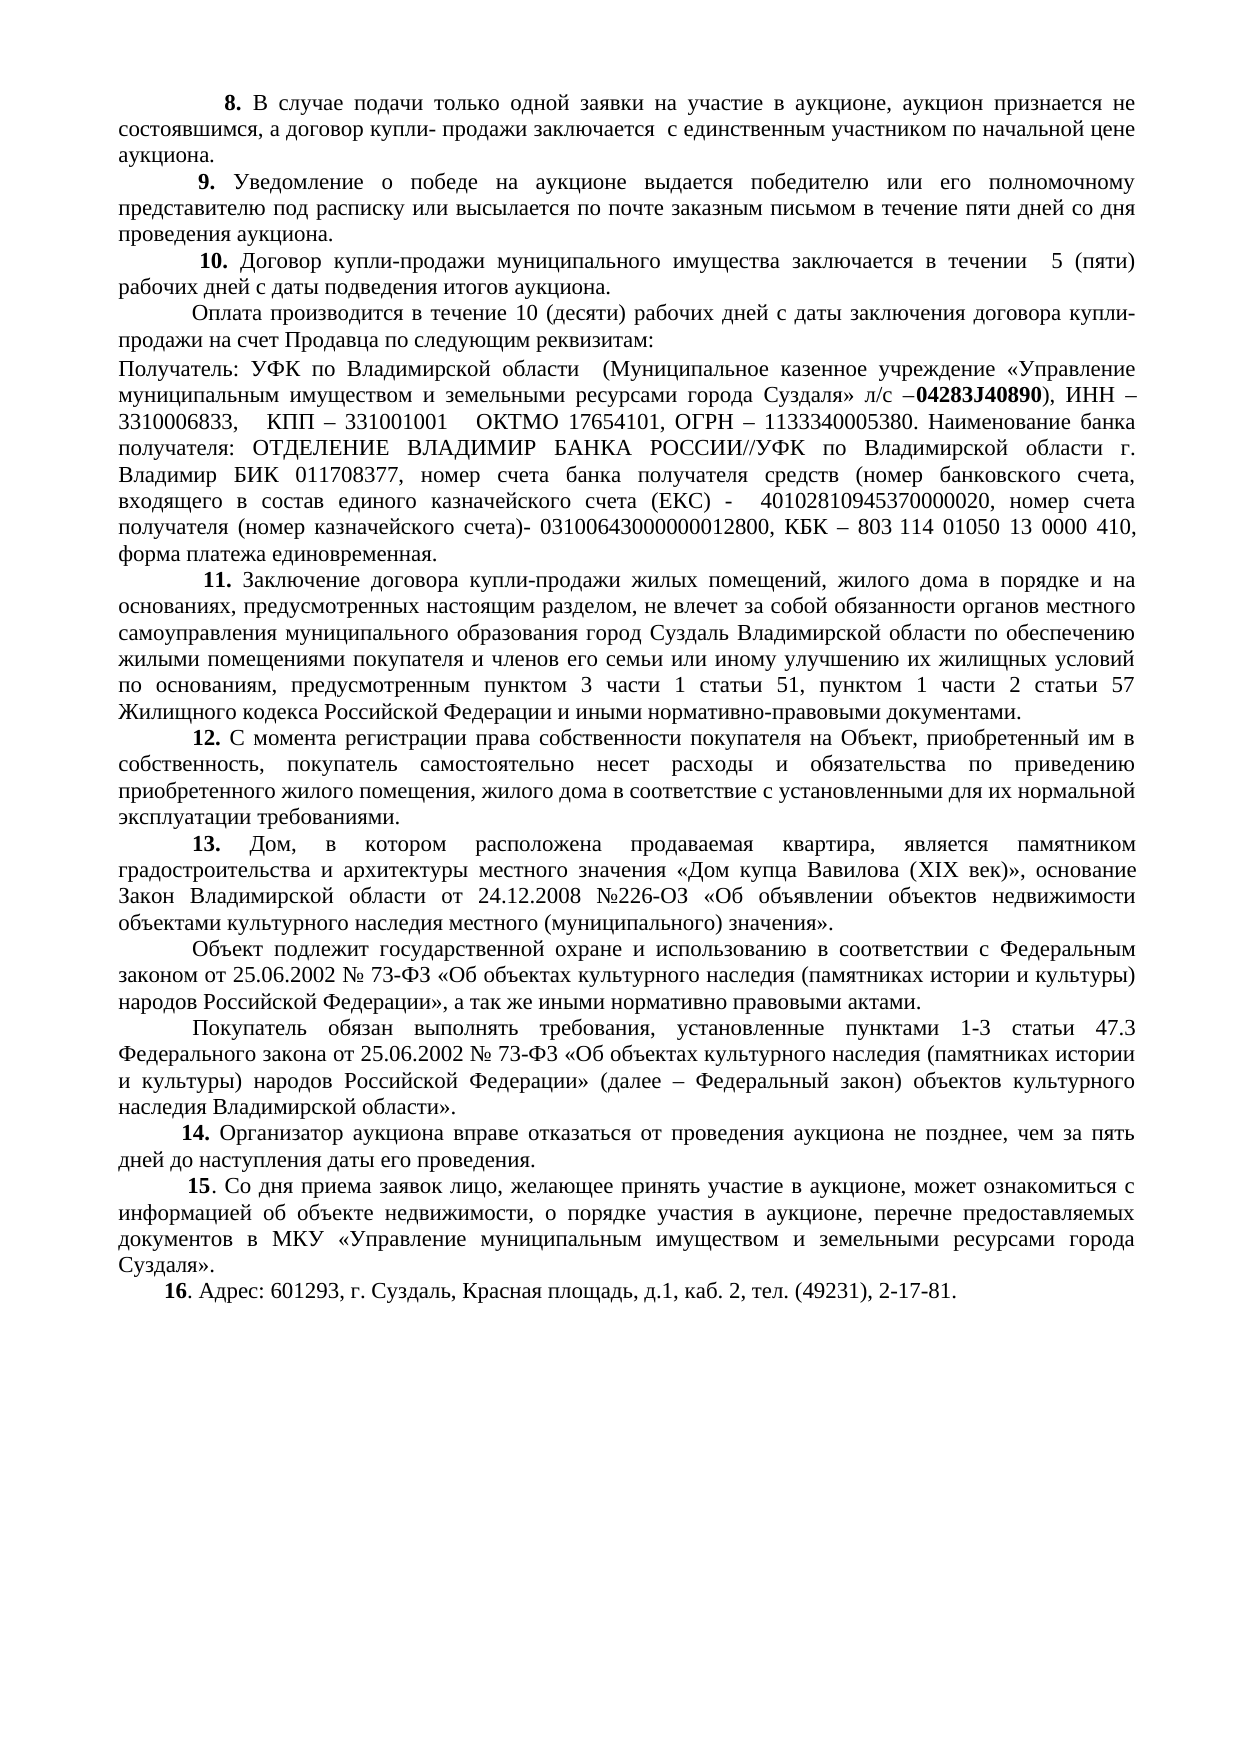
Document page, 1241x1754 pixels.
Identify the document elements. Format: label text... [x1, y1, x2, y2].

text 11. Заключение договора купли-продажи жилых помещений, жилого дома в порядке и на основаниях, предусмотренных настоящим разделом, не влечет за собой обязанности органов местного самоуправления муниципального образования город Суздаль Владимирской области по обеспечению жилыми помещениями покупателя и членов его семьи или иному улучшению их жилищных условий по основаниям, предусмотренным пунктом 3 части 1 статьи 51, пунктом 1 части 2 статьи 57 Жилищного кодекса Российской Федерации и иными нормативно-правовыми документами. [118, 566, 1137, 724]
text 16. Адрес: . Суздаль, Красная площадь, д.1, каб. 2, тел. (49231), 2-17-81. [118, 1278, 1137, 1304]
text 14. Организатор аукциона вправе отказаться от проведения аукциона не позднее, чем за пять дней до наступления даты его проведения. [118, 1119, 1137, 1172]
text 13. Дом, в котором расположена продаваемая квартира, является памятником градостроительства и архитектуры местного значения «Дом купца Вавилова (XIX век)», основание Закон Владимирской области от 24.12.2008 №226-ОЗ «Об объявлении объектов недвижимости объектами культурного наследия местного (муниципального) значения». [118, 829, 1137, 935]
text 10. Договор купли-продажи муниципального имущества заключается в течении 5 (пяти) рабочих дней с даты подведения итогов аукциона. [118, 247, 1137, 299]
text 9. Уведомление о победе на аукционе выдается победителю или его полномочному представителю под расписку или высылается по почте заказным письмом в течение пяти дней со дня проведения аукциона. [118, 168, 1137, 247]
text 12. С момента регистрации права собственности покупателя на Объект, приобретенный им в собственность, покупатель самостоятельно несет расходы и обязательства по приведению приобретенного жилого помещения, жилого дома в соответствие с установленными для их нормальной эксплуатации требованиями. [118, 724, 1137, 829]
text Получатель: УФК по Владимирской области (Муниципальное казенное учреждение «Управление муниципальным имуществом и земельными ресурсами города Суздаля» л/с –04283J40890), ИНН – 3310006833, КПП – 331001001 ОКТМО 17654101, ОГРН – 1133340005380. Наименование банка получателя: ОТДЕЛЕНИЕ ВЛАДИМИР БАНКА РОССИИ//УФК по Владимирской области г. Владимир БИК 011708377, номер счета банка получателя средств (номер банковского счета, входящего в состав единого казначейского счета (ЕКС) - 40102810945370000020, номер счета получателя (номер казначейского счета)- 03100643000000012800, КБК – 803 114 01050 13 0000 410, форма платежа единовременная. [118, 355, 1137, 566]
text 8. В случае подачи только одной заявки на участие в аукционе, аукцион признается не состоявшимся, а договор купли- продажи заключается с единственным участником по начальной цене аукциона. [118, 89, 1137, 168]
text Покупатель обязан выполнять требования, установленные пунктами 1-3 статьи 47.3 Федерального закона от 25.06.2002 № 73-Ф3 «Об объектах культурного наследия (памятниках истории и культуры) народов Российской Федерации» (далее – Федеральный закон) объектов культурного наследия Владимирской области». [118, 1014, 1137, 1119]
text Объект подлежит государственной охране и использованию в соответствии с Федеральным законом от 25.06.2002 № 73-ФЗ «Об объектах культурного наследия (памятниках истории и культуры) народов Российской Федерации», а так же иными нормативно правовыми актами. [118, 935, 1137, 1014]
text 15. Со дня приема заявок лицо, желающее принять участие в аукционе, может ознакомиться с информацией об объекте недвижимости, о порядке участия в аукционе, перечне предоставляемых документов в МКУ «Управление муниципальным имуществом и земельными ресурсами города Суздаля». [118, 1172, 1137, 1278]
text Оплата производится в течение 10 (десяти) рабочих дней с даты заключения договора купли-продажи на счет Продавца по следующим реквизитам: [118, 299, 1137, 352]
